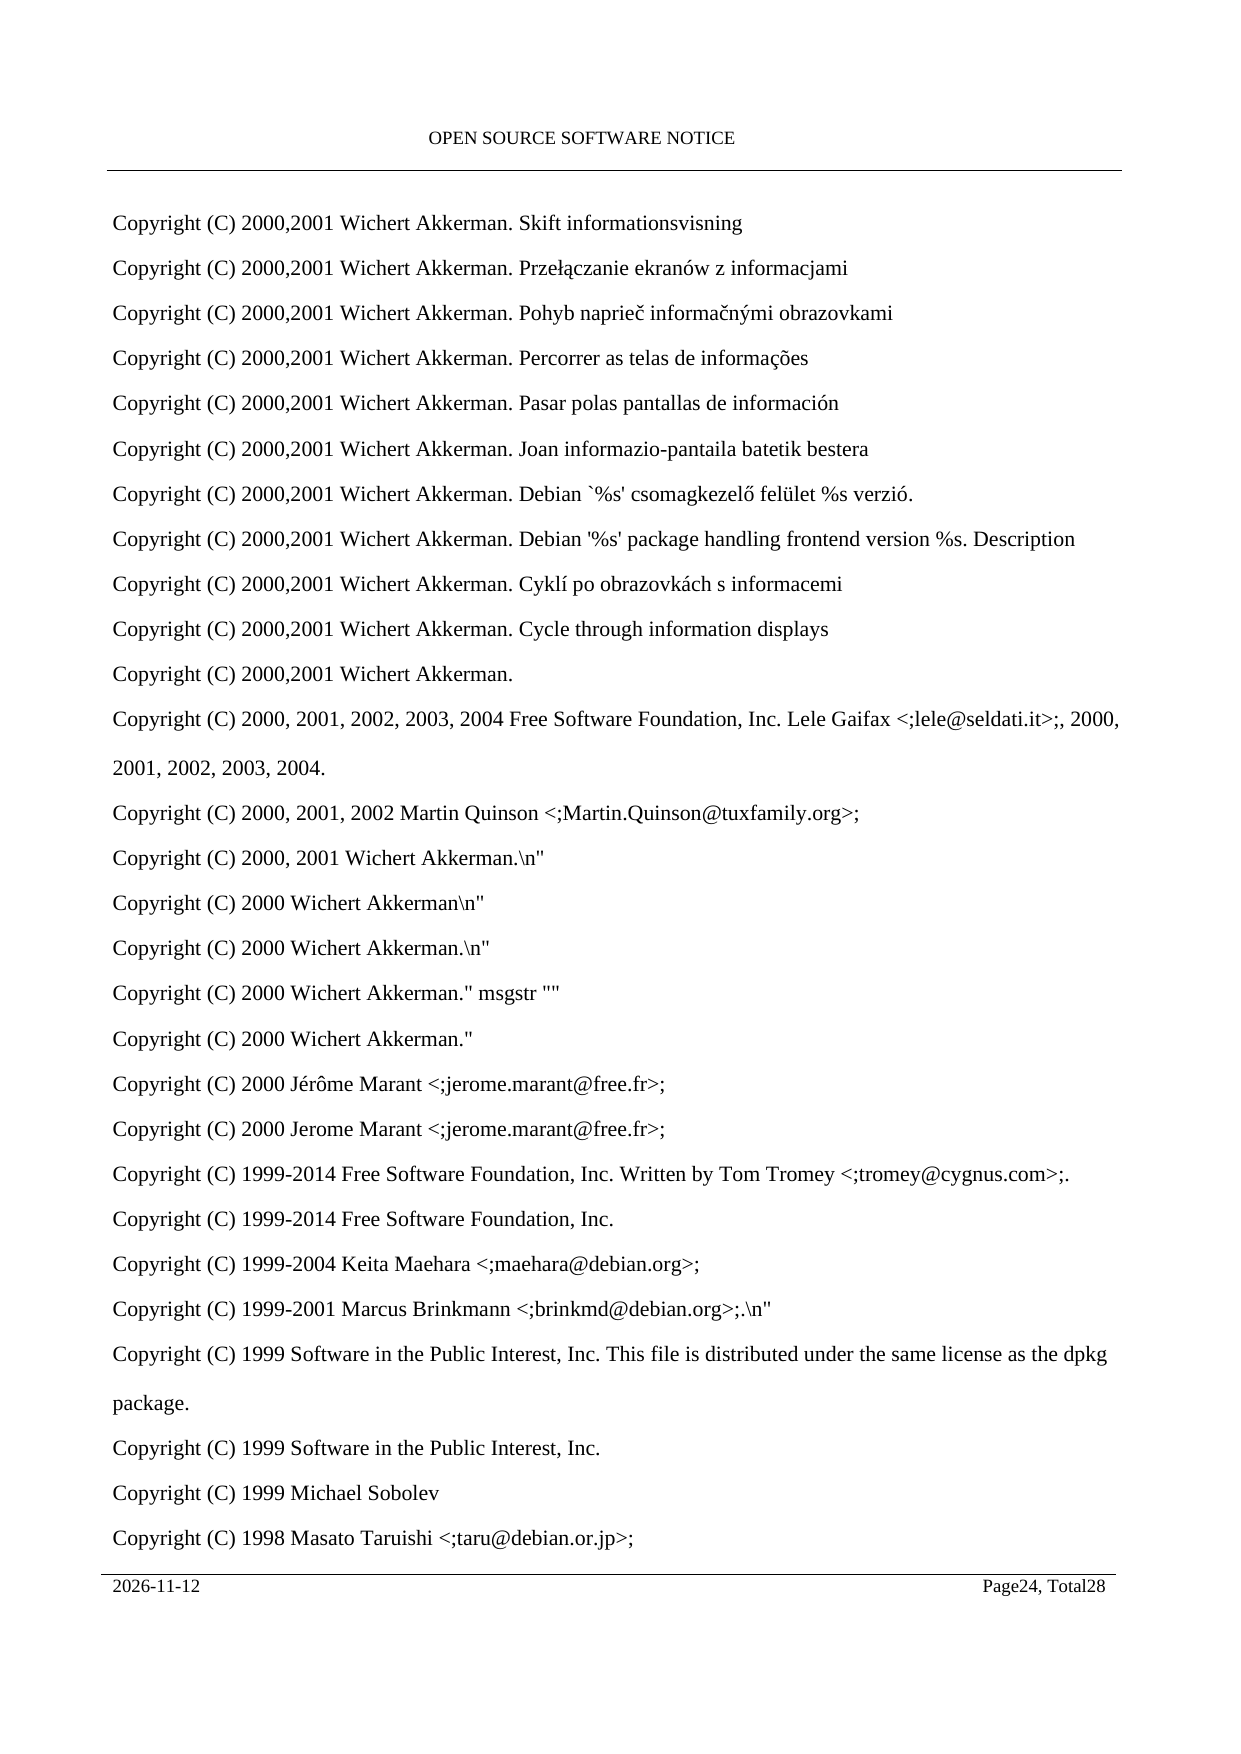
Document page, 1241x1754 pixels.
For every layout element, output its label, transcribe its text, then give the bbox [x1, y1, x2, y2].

text Copyright (C) 2000, 2001, 2002 Martin Quinson <;Martin.Quinson@tuxfamily.org>; [112, 796, 1128, 829]
text Copyright (C) 1999 Software in the Public Interest, Inc. [112, 1431, 1128, 1464]
text Copyright (C) 2000 Wichert Akkerman\n" [112, 887, 1128, 919]
text Copyright (C) 2000,2001 Wichert Akkerman. Debian '%s' package handling frontend version %s. Description [112, 522, 1128, 554]
text Copyright (C) 1999-2004 Keita Maehara <;maehara@debian.org>; [112, 1247, 1128, 1280]
text Copyright (C) 2000,2001 Wichert Akkerman. [112, 657, 1128, 690]
text Copyright (C) 2000,2001 Wichert Akkerman. Skift informationsvisning [112, 206, 1128, 239]
text Copyright (C) 2000,2001 Wichert Akkerman. Percorrer as telas de informações [112, 342, 1128, 374]
text Copyright (C) 2000,2001 Wichert Akkerman. Joan informazio-pantaila batetik bestera [112, 432, 1128, 464]
text Copyright (C) 2000,2001 Wichert Akkerman. Pasar polas pantallas de información [112, 387, 1128, 419]
text Copyright (C) 1999 Software in the Public Interest, Inc. This file is distributed under the same license as the dpkg package. [112, 1338, 1128, 1419]
text Copyright (C) 2000 Wichert Akkerman." [112, 1022, 1128, 1054]
text Copyright (C) 2000 Wichert Akkerman." msgstr "" [112, 977, 1128, 1009]
text Copyright (C) 1999 Michael Sobolev [112, 1477, 1128, 1509]
text Copyright (C) 1999-2001 Marcus Brinkmann <;brinkmd@debian.org>;.\n" [112, 1292, 1128, 1325]
text Copyright (C) 1999-2014 Free Software Foundation, Inc. Written by Tom Tromey <;tromey@cygnus.com>;. [112, 1157, 1128, 1190]
text Copyright (C) 1999-2014 Free Software Foundation, Inc. [112, 1202, 1128, 1235]
text Copyright (C) 2000 Wichert Akkerman.\n" [112, 932, 1128, 964]
text Copyright (C) 2000,2001 Wichert Akkerman. Debian `%s' csomagkezelő felület %s verzió. [112, 477, 1128, 509]
text Copyright (C) 2000,2001 Wichert Akkerman. Przełączanie ekranów z informacjami [112, 251, 1128, 284]
text Copyright (C) 2000,2001 Wichert Akkerman. Pohyb naprieč informačnými obrazovkami [112, 297, 1128, 329]
text Copyright (C) 2000,2001 Wichert Akkerman. Cyklí po obrazovkách s informacemi [112, 567, 1128, 600]
text Copyright (C) 1998 Masato Taruishi <;taru@debian.or.jp>; [112, 1522, 1128, 1554]
text Copyright (C) 2000, 2001 Wichert Akkerman.\n" [112, 841, 1128, 874]
text Copyright (C) 2000 Jérôme Marant <;jerome.marant@free.fr>; [112, 1067, 1128, 1099]
text Copyright (C) 2000, 2001, 2002, 2003, 2004 Free Software Foundation, Inc. Lele Gaifax <;lele@seldati.it>;, 2000, 2001, 2002, 2003, 2004. [112, 702, 1128, 784]
text Copyright (C) 2000 Jerome Marant <;jerome.marant@free.fr>; [112, 1112, 1128, 1144]
text Copyright (C) 2000,2001 Wichert Akkerman. Cycle through information displays [112, 612, 1128, 645]
